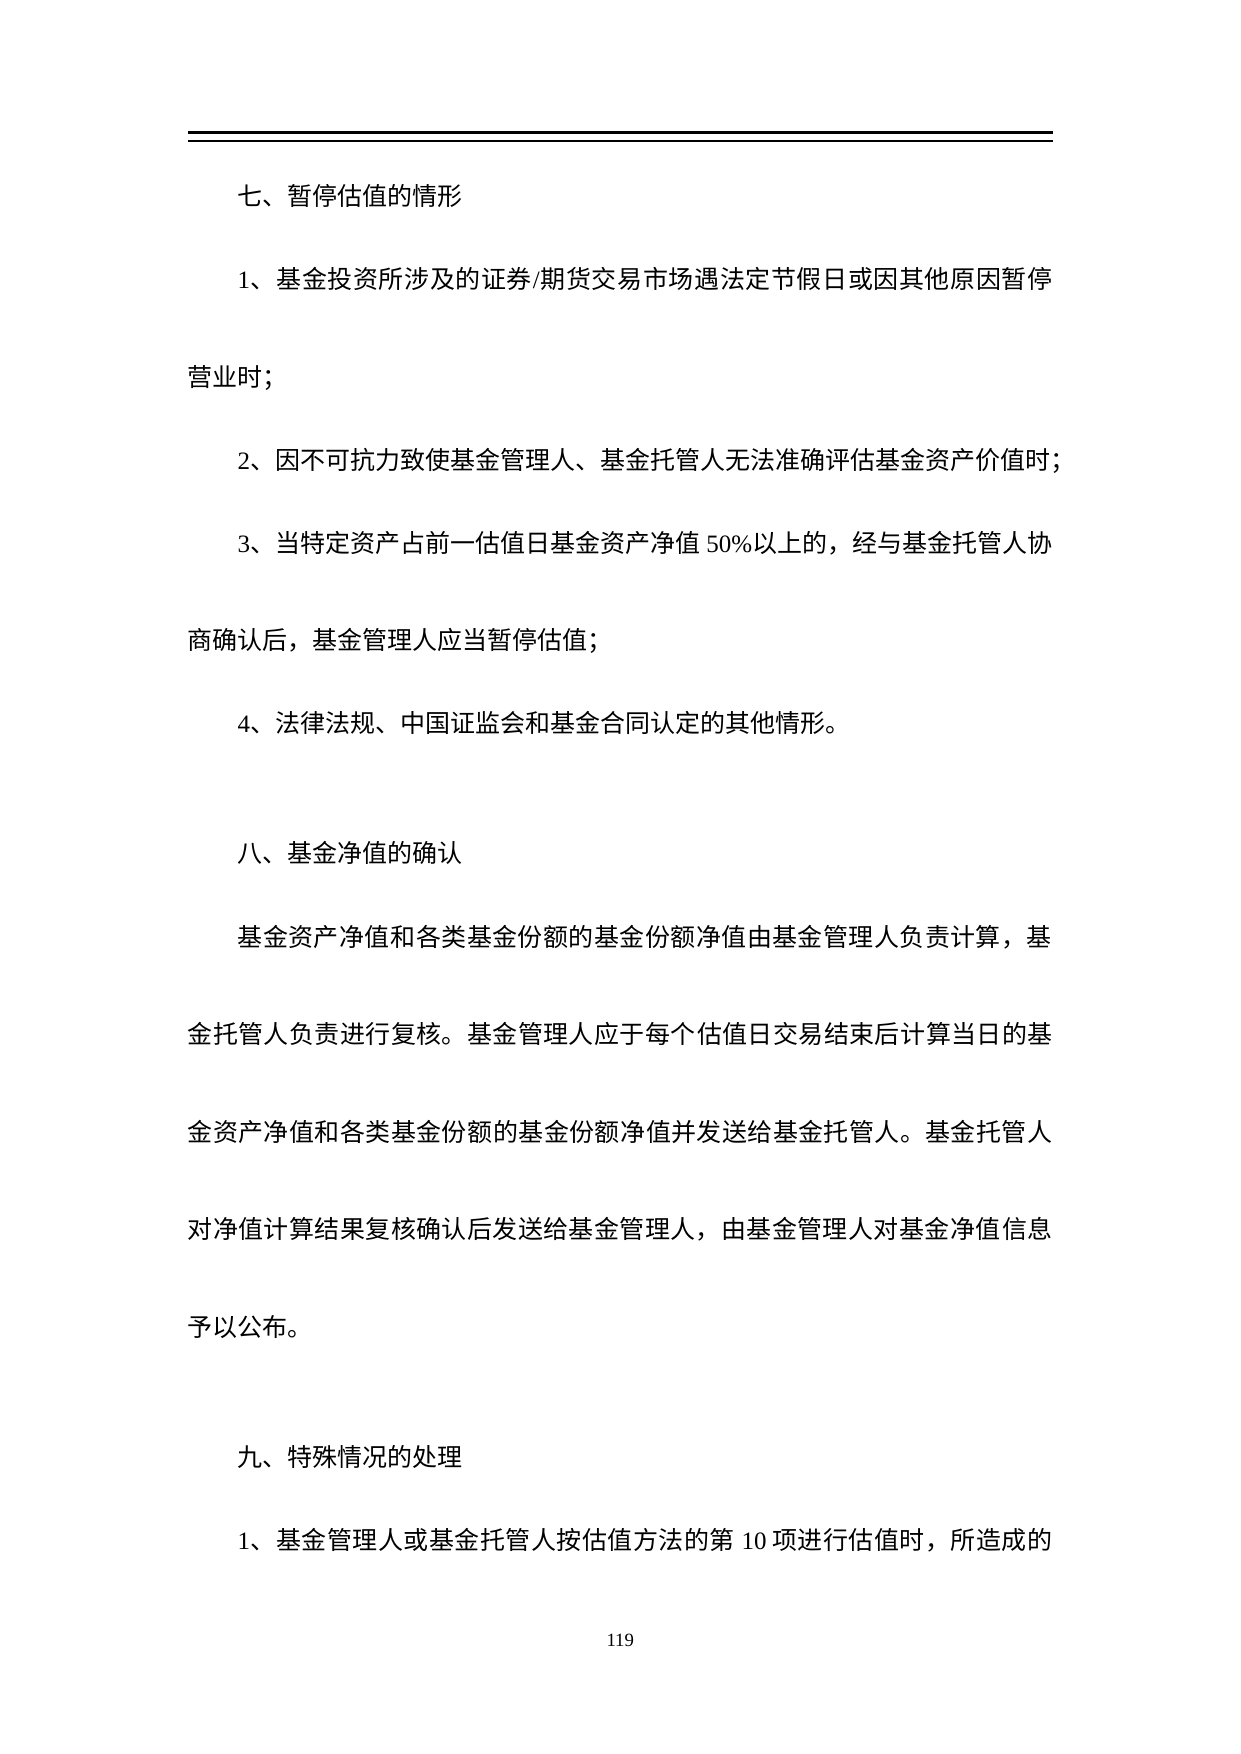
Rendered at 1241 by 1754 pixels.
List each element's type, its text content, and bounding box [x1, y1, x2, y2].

text 1、基金投资所涉及的证券/期货交易市场遇法定节假日或因其他原因暂停营业时； [187, 245, 1053, 408]
text 九、特殊情况的处理 [187, 1423, 1053, 1488]
text 4、法律法规、中国证监会和基金合同认定的其他情形。 [187, 689, 1053, 754]
text 基金资产净值和各类基金份额的基金份额净值由基金管理人负责计算，基金托管人负责进行复核。基金管理人应于每个估值日交易结束后计算当日的基金资产净值和各类基金份额的基金份额净值并发送给基金托管人。基金托管人对净值计算结果复核确认后发送给基金管理人，由基金管理人对基金净值信息予以公布。 [187, 903, 1053, 1358]
text 八、基金净值的确认 [187, 819, 1053, 884]
text 七、暂停估值的情形 [187, 162, 1053, 227]
text 2、因不可抗力致使基金管理人、基金托管人无法准确评估基金资产价值时； [187, 426, 1053, 491]
text 3、当特定资产占前一估值日基金资产净值50%以上的，经与基金托管人协商确认后，基金管理人应当暂停估值； [187, 509, 1053, 671]
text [187, 1506, 1053, 1571]
